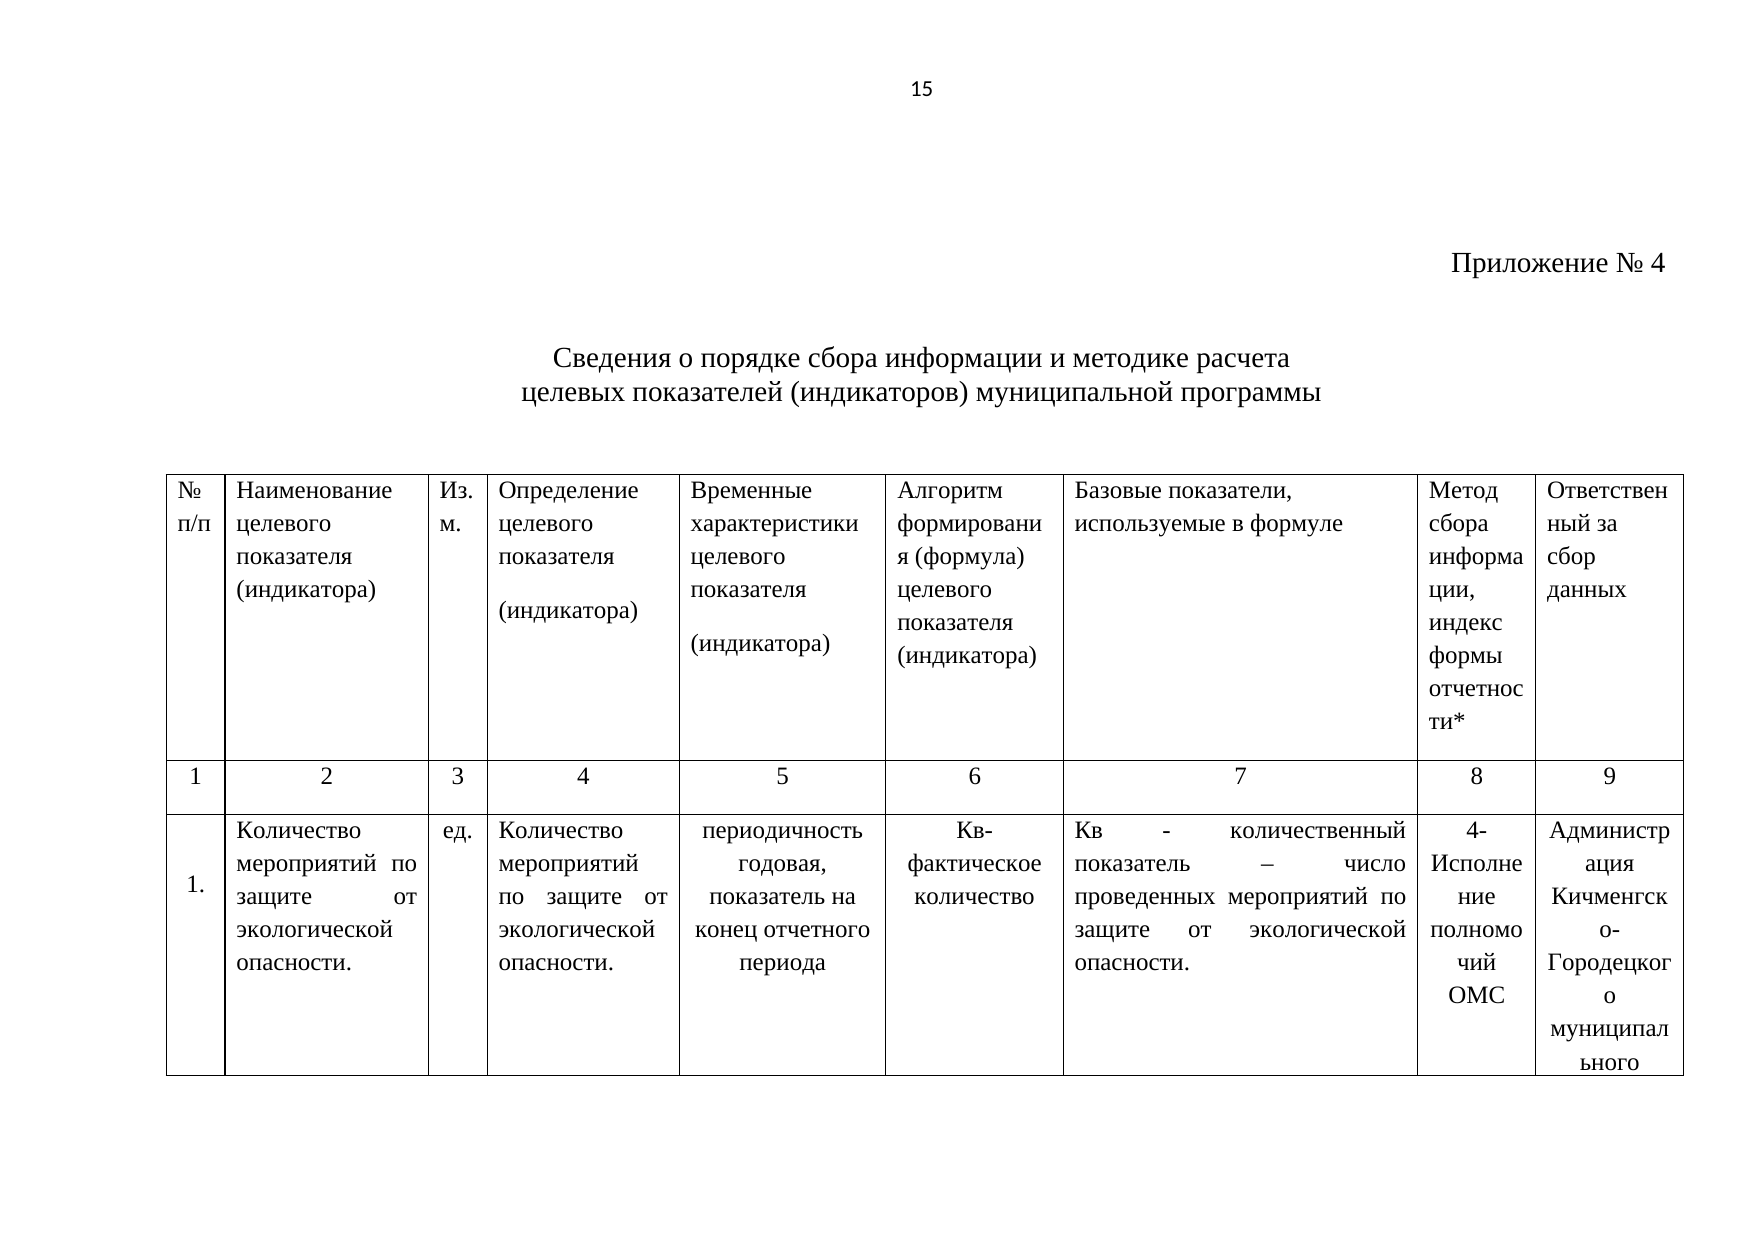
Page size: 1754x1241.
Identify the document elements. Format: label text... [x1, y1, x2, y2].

table_header Определение целевого показателя (индикатора) [488, 475, 679, 760]
table_header Ответственный за сбор данных [1536, 475, 1683, 760]
table_cell 7 [1064, 761, 1417, 814]
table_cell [488, 815, 679, 1075]
table_header Алгоритм формирования (формула) целевого показателя (индикатора) [886, 475, 1063, 760]
table_cell 8 [1418, 761, 1535, 814]
table_header № п/п [167, 475, 224, 760]
table_cell ед. [429, 815, 487, 1075]
table_cell 9 [1536, 761, 1683, 814]
table_cell 1. [167, 815, 224, 1075]
table_header Из.м. [429, 475, 487, 760]
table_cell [1418, 815, 1535, 1075]
table_cell 2 [226, 761, 428, 814]
text Приложение № 4 [177, 246, 1665, 279]
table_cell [680, 815, 885, 1075]
table_header Наименование целевого показателя (индикатора) [226, 475, 428, 760]
text целевых показателей (индикаторов) муниципальной программы [177, 374, 1665, 407]
table_header Базовые показатели, используемые в формуле [1064, 475, 1417, 760]
table_header Метод сбора информации, индекс формы отчетности* [1418, 475, 1535, 760]
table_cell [886, 815, 1063, 1075]
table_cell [1536, 815, 1683, 1075]
table_cell 3 [429, 761, 487, 814]
table_cell 4 [488, 761, 679, 814]
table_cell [226, 815, 428, 1075]
table_header Временные характеристики целевого показателя (индикатора) [680, 475, 885, 760]
text Сведения о порядке сбора информации и методике расчета [177, 340, 1665, 374]
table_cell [1064, 815, 1417, 1075]
table_cell 5 [680, 761, 885, 814]
table_cell 6 [886, 761, 1063, 814]
table_cell 1 [167, 761, 224, 814]
